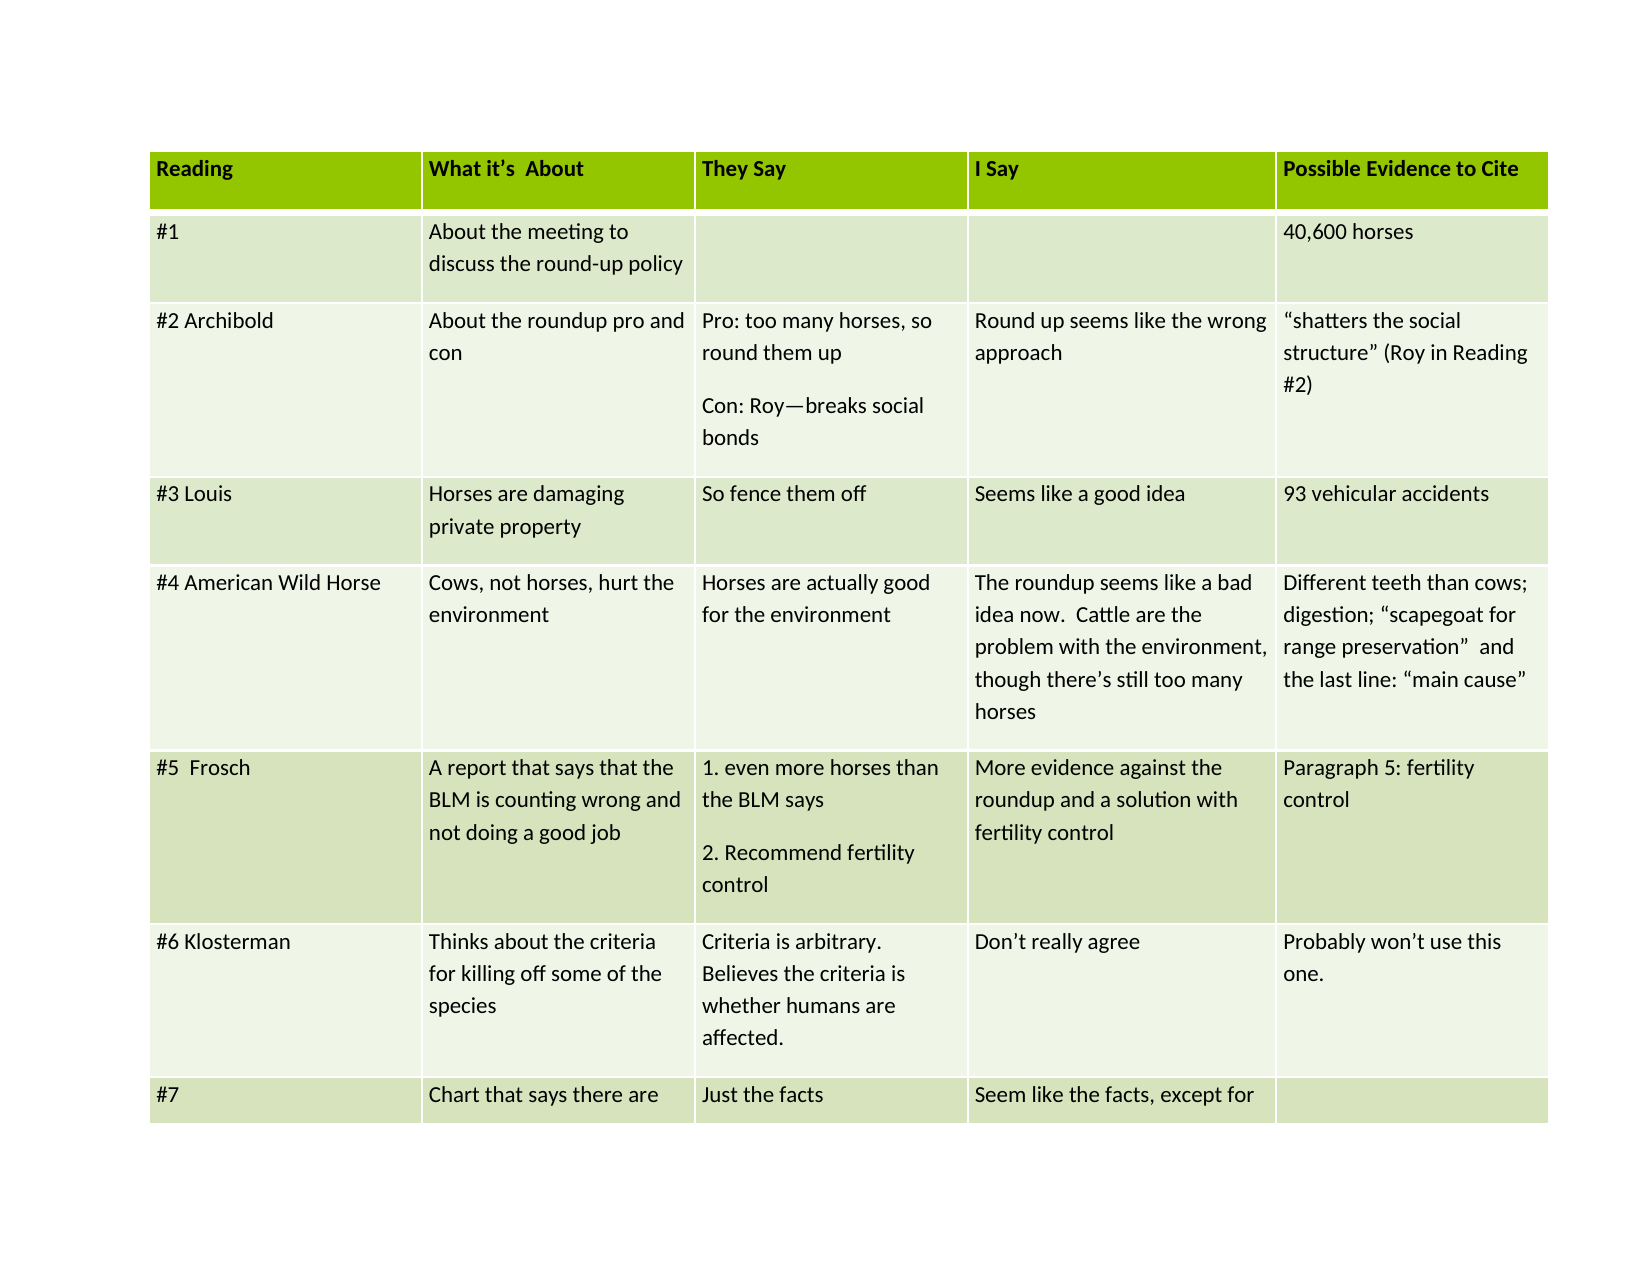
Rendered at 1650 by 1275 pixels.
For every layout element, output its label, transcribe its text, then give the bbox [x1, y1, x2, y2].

table_header Possible Evidence to Cite [1277, 152, 1548, 209]
table_cell About the meeting to discuss the round-up policy [423, 216, 694, 302]
table_cell 40,600 horses [1277, 216, 1548, 302]
table_cell About the roundup pro and con [423, 304, 694, 476]
table_cell [1277, 1078, 1548, 1123]
table_cell 1. even more horses than the BLM says 2. Recommend fertility control [696, 752, 967, 923]
table_cell The roundup seems like a bad idea now. Cattle are the problem with the environment, though there’s still too many horses [969, 567, 1275, 749]
table_cell #3 Louis [150, 478, 421, 564]
table_cell Seems like a good idea [969, 478, 1275, 564]
table_cell #6 Klosterman [150, 925, 421, 1076]
table_header They Say [696, 152, 967, 209]
table_cell Different teeth than cows; digestion; “scapegoat for range preservation” and the last line: “main cause” [1277, 567, 1548, 749]
table_header What it’s About [423, 152, 694, 209]
table_header I Say [969, 152, 1275, 209]
table_cell Criteria is arbitrary. Believes the criteria is whether humans are affected. [696, 925, 967, 1076]
table_cell Probably won’t use this one. [1277, 925, 1548, 1076]
table_cell Horses are damaging private property [423, 478, 694, 564]
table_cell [423, 1078, 694, 1123]
table_cell Don’t really agree [969, 925, 1275, 1076]
table_cell #4 American Wild Horse [150, 567, 421, 749]
table_cell #1 [150, 216, 421, 302]
table_header Reading [150, 152, 421, 209]
table_cell [696, 216, 967, 302]
table_cell Pro: too many horses, so round them up Con: Roy—breaks social bonds [696, 304, 967, 476]
table_cell More evidence against the roundup and a solution with fertility control [969, 752, 1275, 923]
table_cell Just the facts [696, 1078, 967, 1123]
table_cell Round up seems like the wrong approach [969, 304, 1275, 476]
table_cell “shatters the social structure” (Roy in Reading #2) [1277, 304, 1548, 476]
table_cell Thinks about the criteria for killing off some of the species [423, 925, 694, 1076]
table_cell Paragraph 5: fertility control [1277, 752, 1548, 923]
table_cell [969, 1078, 1275, 1123]
table_cell A report that says that the BLM is counting wrong and not doing a good job [423, 752, 694, 923]
table_cell Cows, not horses, hurt the environment [423, 567, 694, 749]
table_cell #7 [150, 1078, 421, 1123]
table_cell #2 Archibold [150, 304, 421, 476]
table_cell [969, 216, 1275, 302]
table_cell Horses are actually good for the environment [696, 567, 967, 749]
table_cell 93 vehicular accidents [1277, 478, 1548, 564]
table_cell So fence them off [696, 478, 967, 564]
table_cell #5 Frosch [150, 752, 421, 923]
